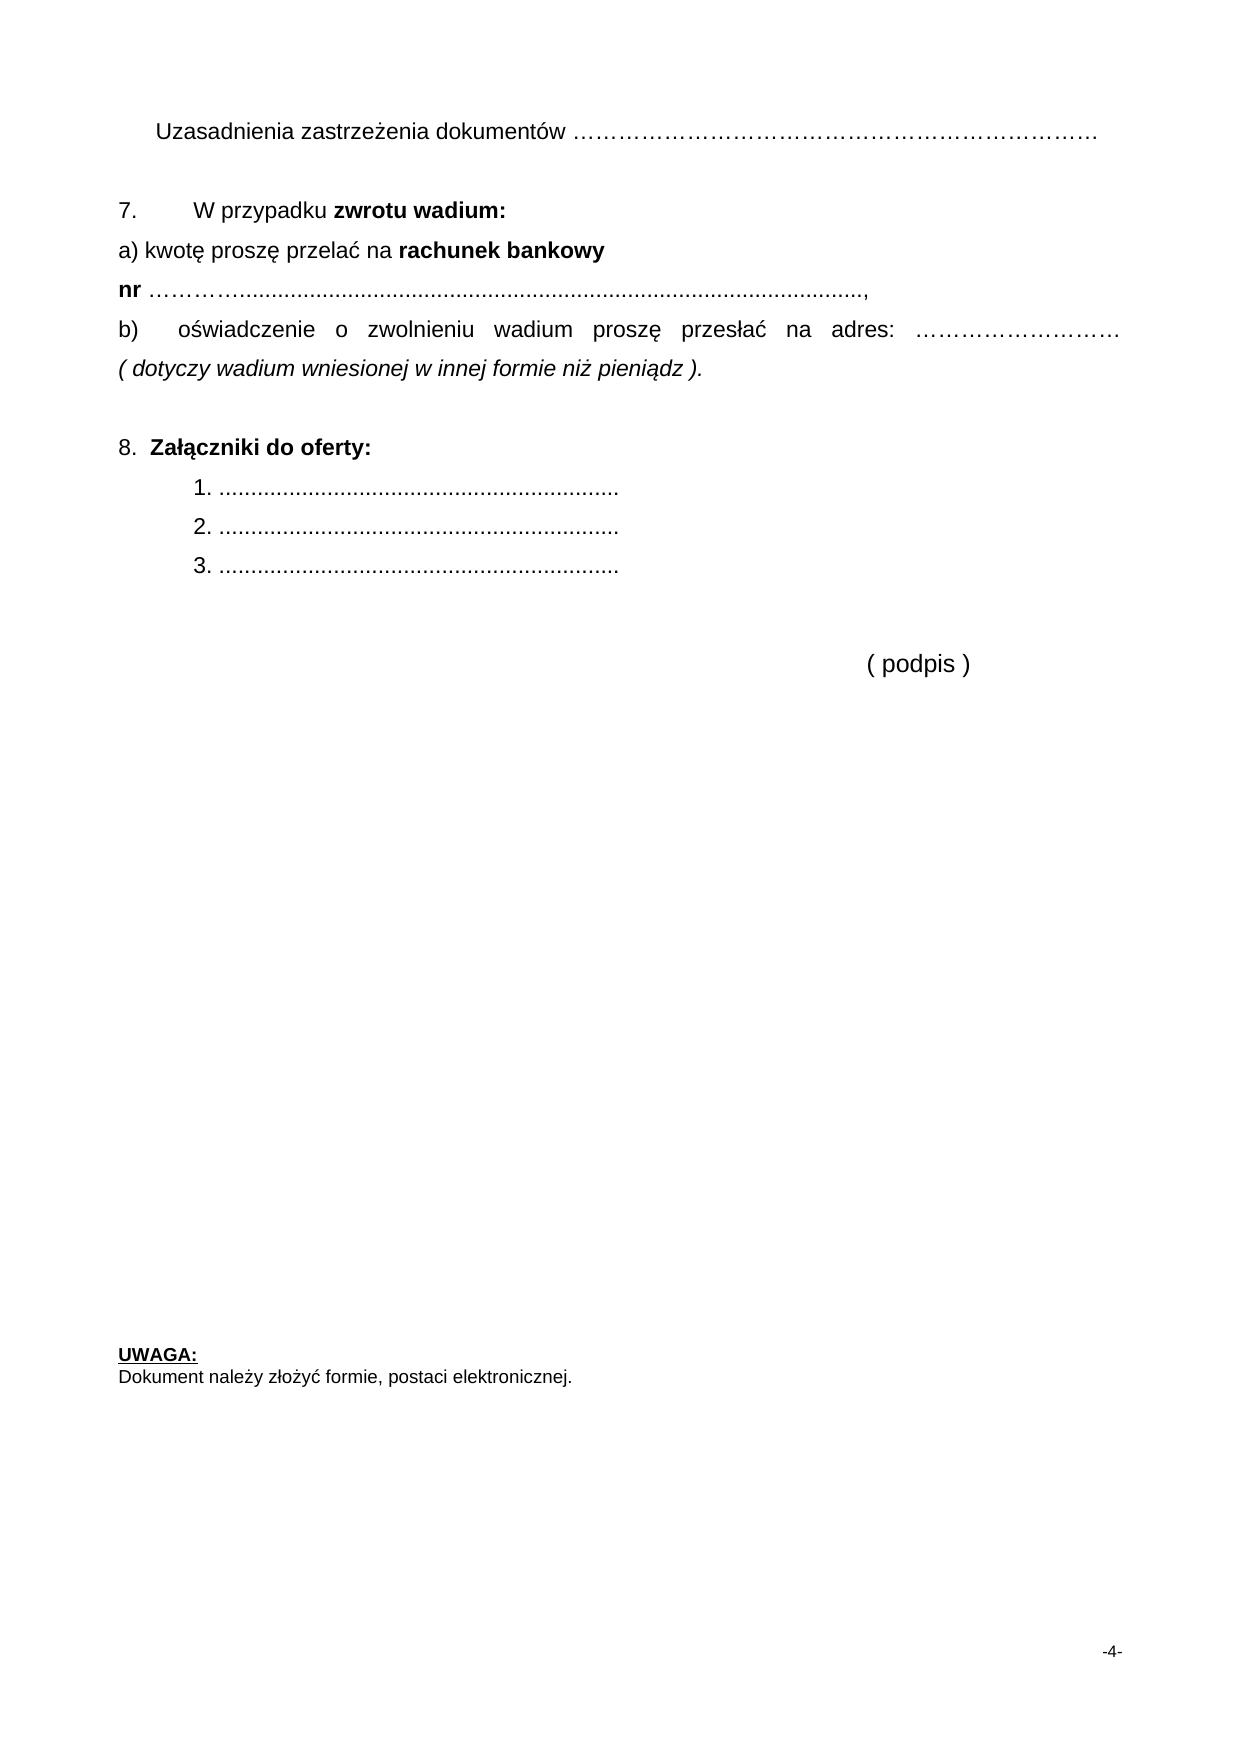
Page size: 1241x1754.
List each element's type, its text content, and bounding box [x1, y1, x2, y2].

list W przypadku zwrotu wadium: [118, 197, 1122, 223]
text ( podpis ) [708, 649, 1122, 678]
text b) oświadczenie o zwolnieniu wadium proszę przesłać na adres: ……………………… ( dotyczy wadium wniesionej w innej formie niż pieniądz ). [118, 316, 1122, 381]
text Dokument należy złożyć formie, postaci elektronicznej. [118, 1366, 1122, 1387]
text 2. ............................................................... [193, 513, 1122, 539]
text 8. Załączniki do oferty: [118, 434, 1122, 460]
text 1. ............................................................... [193, 473, 1122, 500]
text 3. ............................................................... [193, 552, 1122, 579]
text a) kwotę proszę przelać na rachunek bankowy nr ………….................................................................................................., [118, 237, 1122, 302]
text UWAGA: [118, 1344, 1122, 1366]
list Uzasadnienia zastrzeżenia dokumentów …………………………………………………………… [155, 118, 1122, 144]
